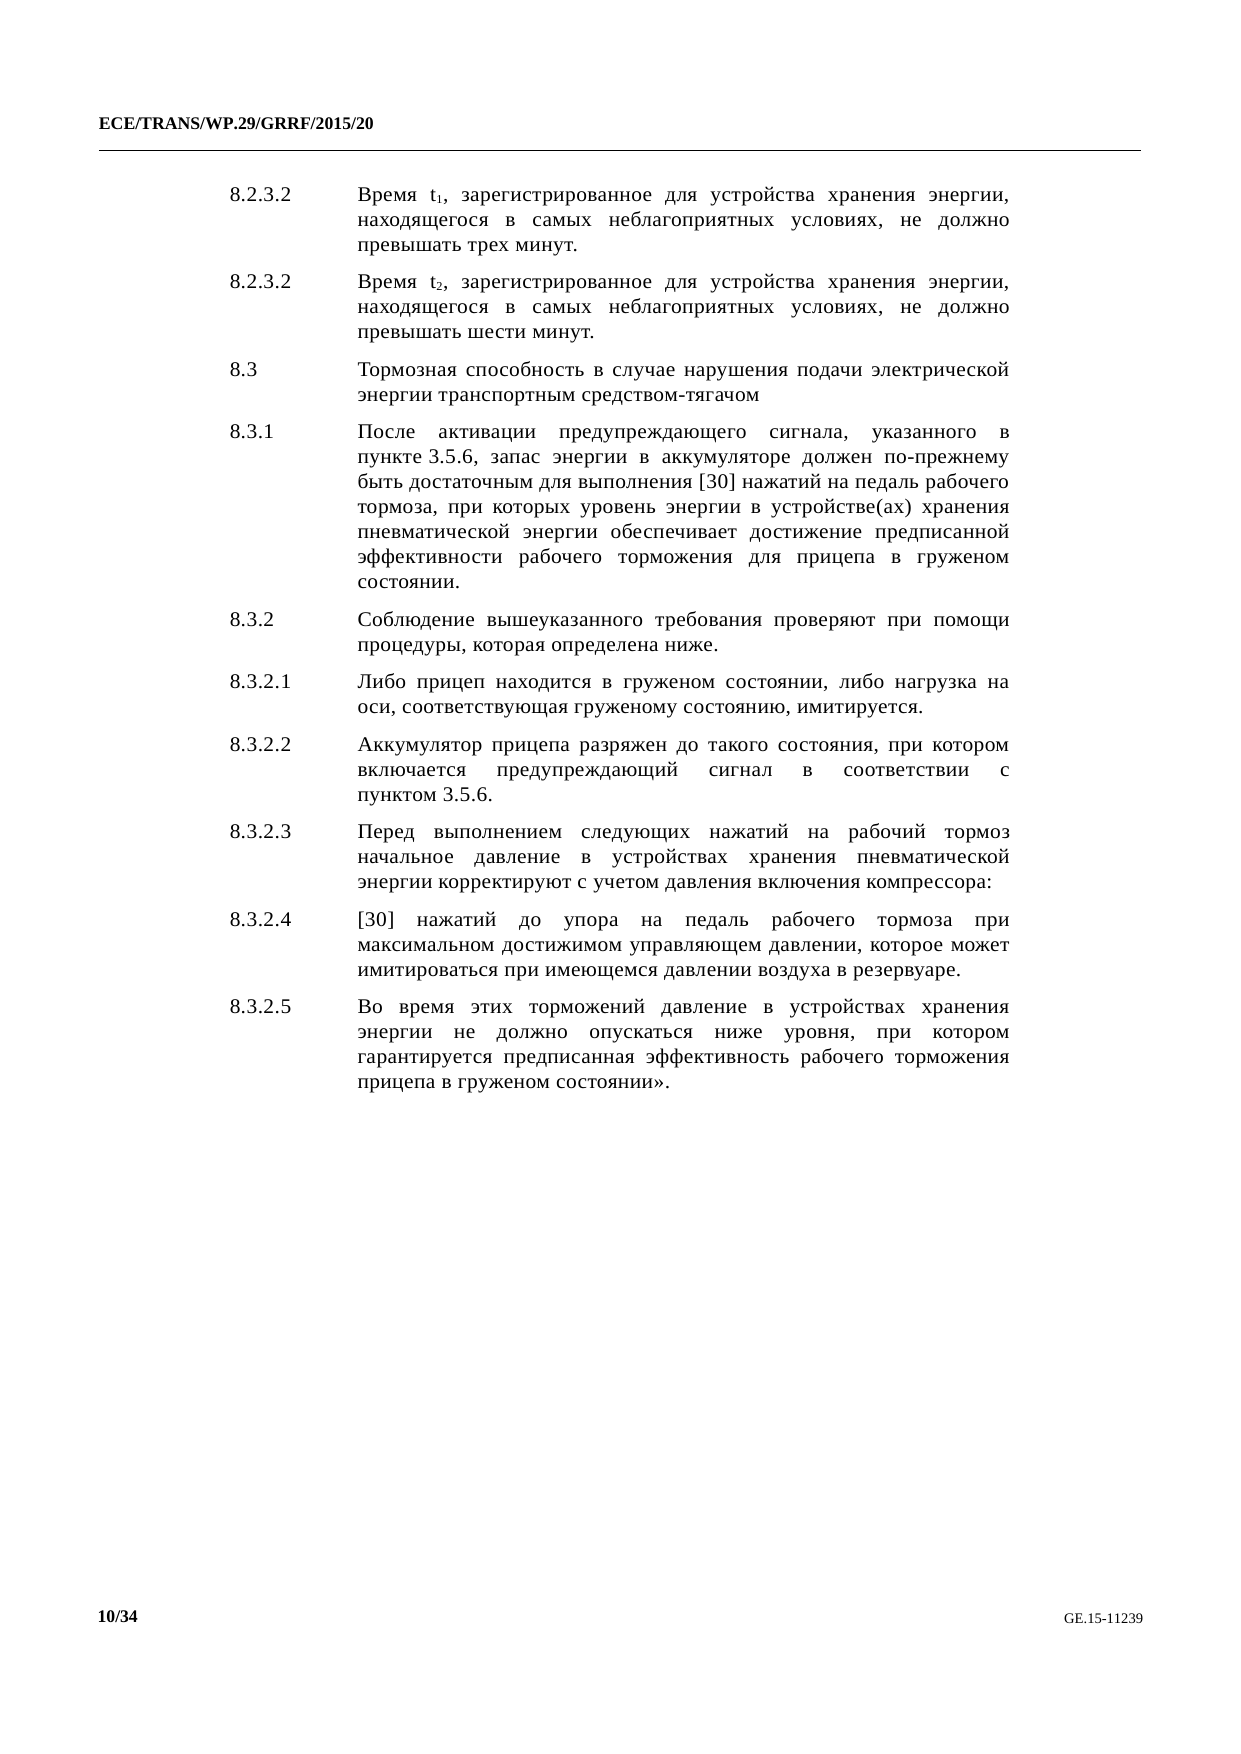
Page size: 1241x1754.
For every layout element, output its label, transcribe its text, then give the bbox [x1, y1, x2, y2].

text 8.3 Тормозная способность в случае нарушения подачи электрической энергии транспортным средством-тягачом [229, 356, 1011, 406]
text 8.3.2.2 Аккумулятор прицепа разряжен до такого состояния, при котором включается предупреждающий сигнал в соответствии с пунктом 3.5.6. [229, 731, 1011, 806]
text 8.2.3.2 Время t2, зарегистрированное для устройства хранения энергии, находящегося в самых неблагоприятных условиях, не должно превышать шести минут. [229, 269, 1011, 344]
text 8.3.2.1 Либо прицеп находится в груженом состоянии, либо нагрузка на оси, соответствующая груженому состоянию, имитируется. [229, 669, 1011, 719]
text 8.3.2.4 [30] нажатий до упора на педаль рабочего тормоза при максимальном достижимом управляющем давлении, которое может имитироваться при имеющемся давлении воздуха в резервуаре. [229, 906, 1011, 981]
text 8.2.3.2 Время t1, зарегистрированное для устройства хранения энергии, находящегося в самых неблагоприятных условиях, не должно превышать трех минут. [229, 181, 1011, 256]
text 8.3.2.5 Во время этих торможений давление в устройствах хранения энергии не должно опускаться ниже уровня, при котором гарантируется предписанная эффективность рабочего торможения прицепа в груженом состоянии». [229, 994, 1011, 1094]
text 8.3.2 Соблюдение вышеуказанного требования проверяют при помощи процедуры, которая определена ниже. [229, 606, 1011, 656]
text 8.3.2.3 Перед выполнением следующих нажатий на рабочий тормоз начальное давление в устройствах хранения пневматической энергии корректируют с учетом давления включения компрессора: [229, 819, 1011, 894]
text 8.3.1 После активации предупреждающего сигнала, указанного в пункте 3.5.6, запас энергии в аккумуляторе должен по-прежнему быть достаточным для выполнения [30] нажатий на педаль рабочего тормоза, при которых уровень энергии в устройстве(ах) хранения пневматической энергии обеспечивает достижение предписанной эффективности рабочего торможения для прицепа в груженом состоянии. [229, 419, 1011, 594]
